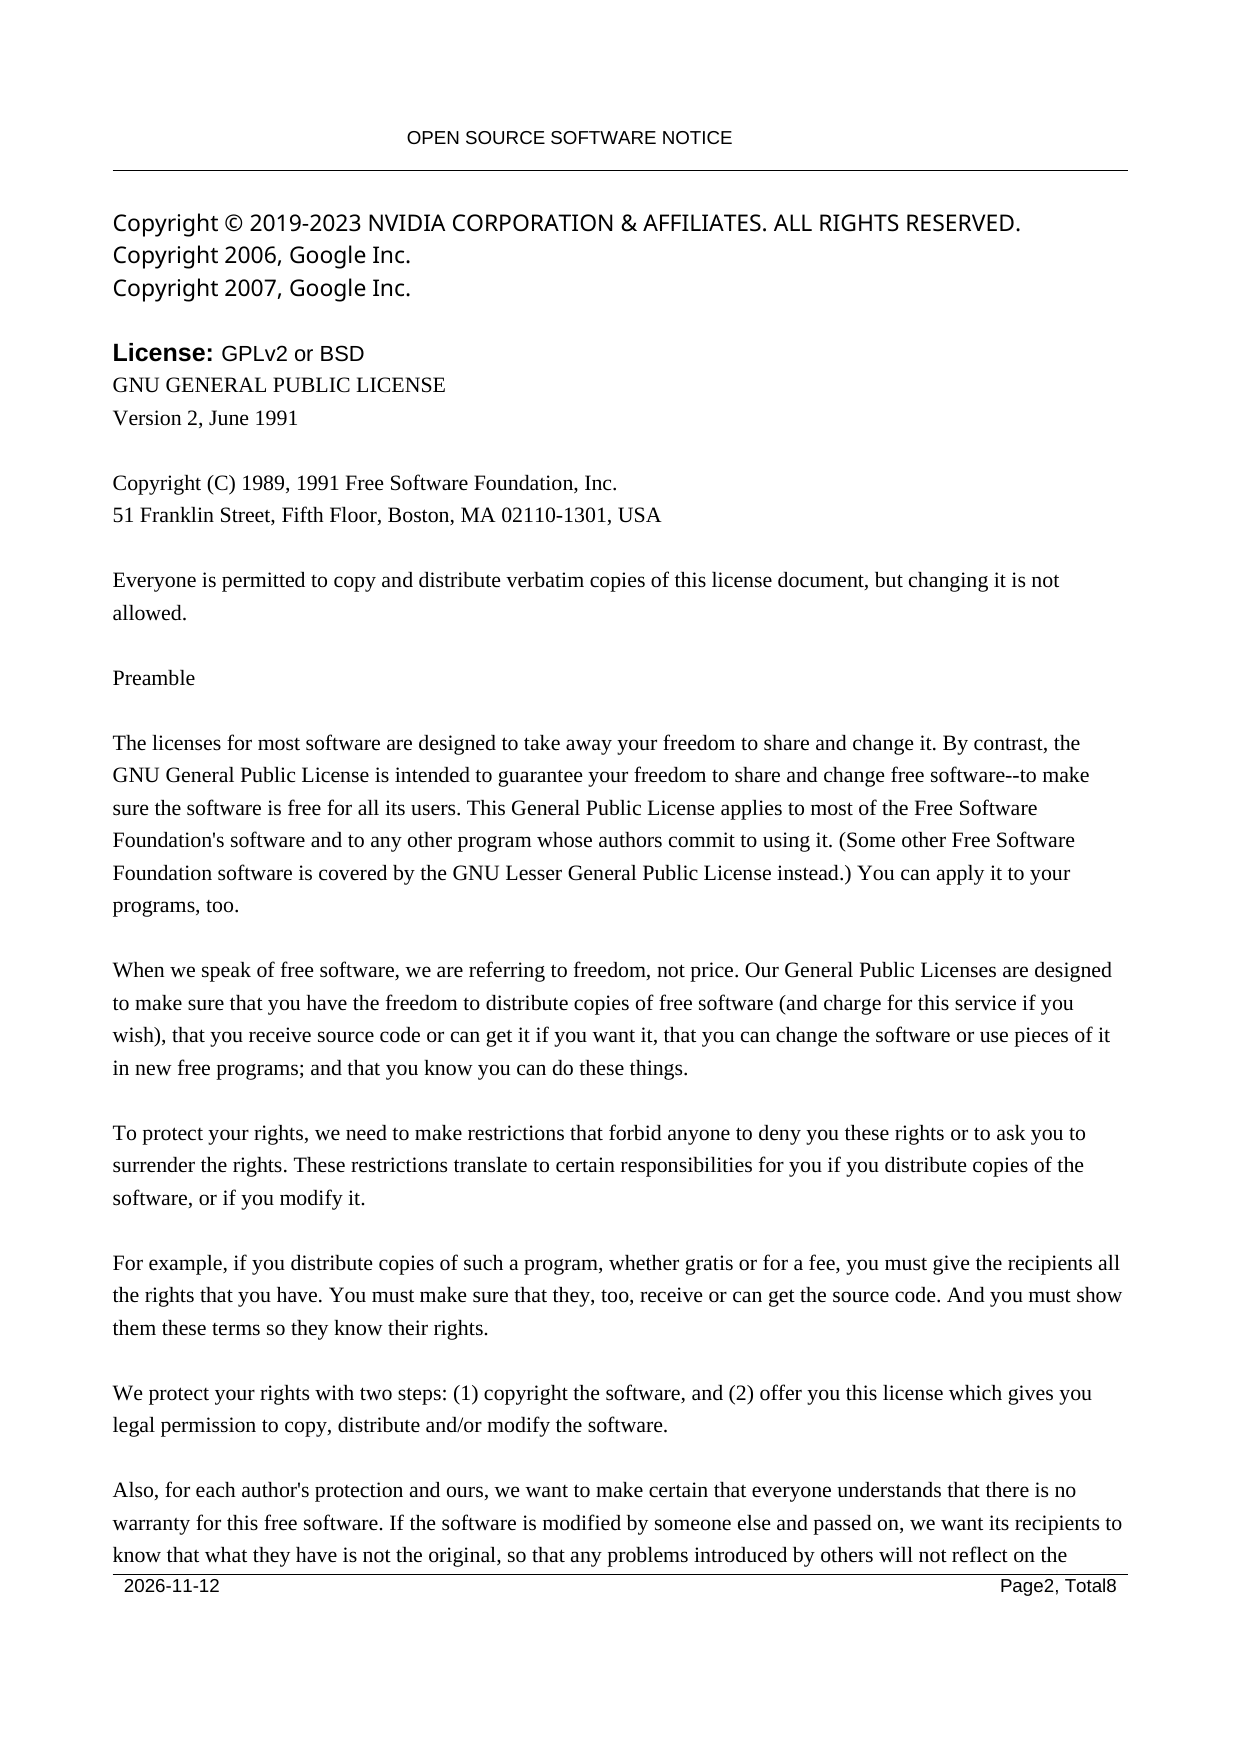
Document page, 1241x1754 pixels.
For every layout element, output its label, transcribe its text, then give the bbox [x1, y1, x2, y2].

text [112, 369, 1128, 1571]
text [112, 206, 1128, 336]
text License: GPLv2 or BSD [112, 336, 1128, 369]
